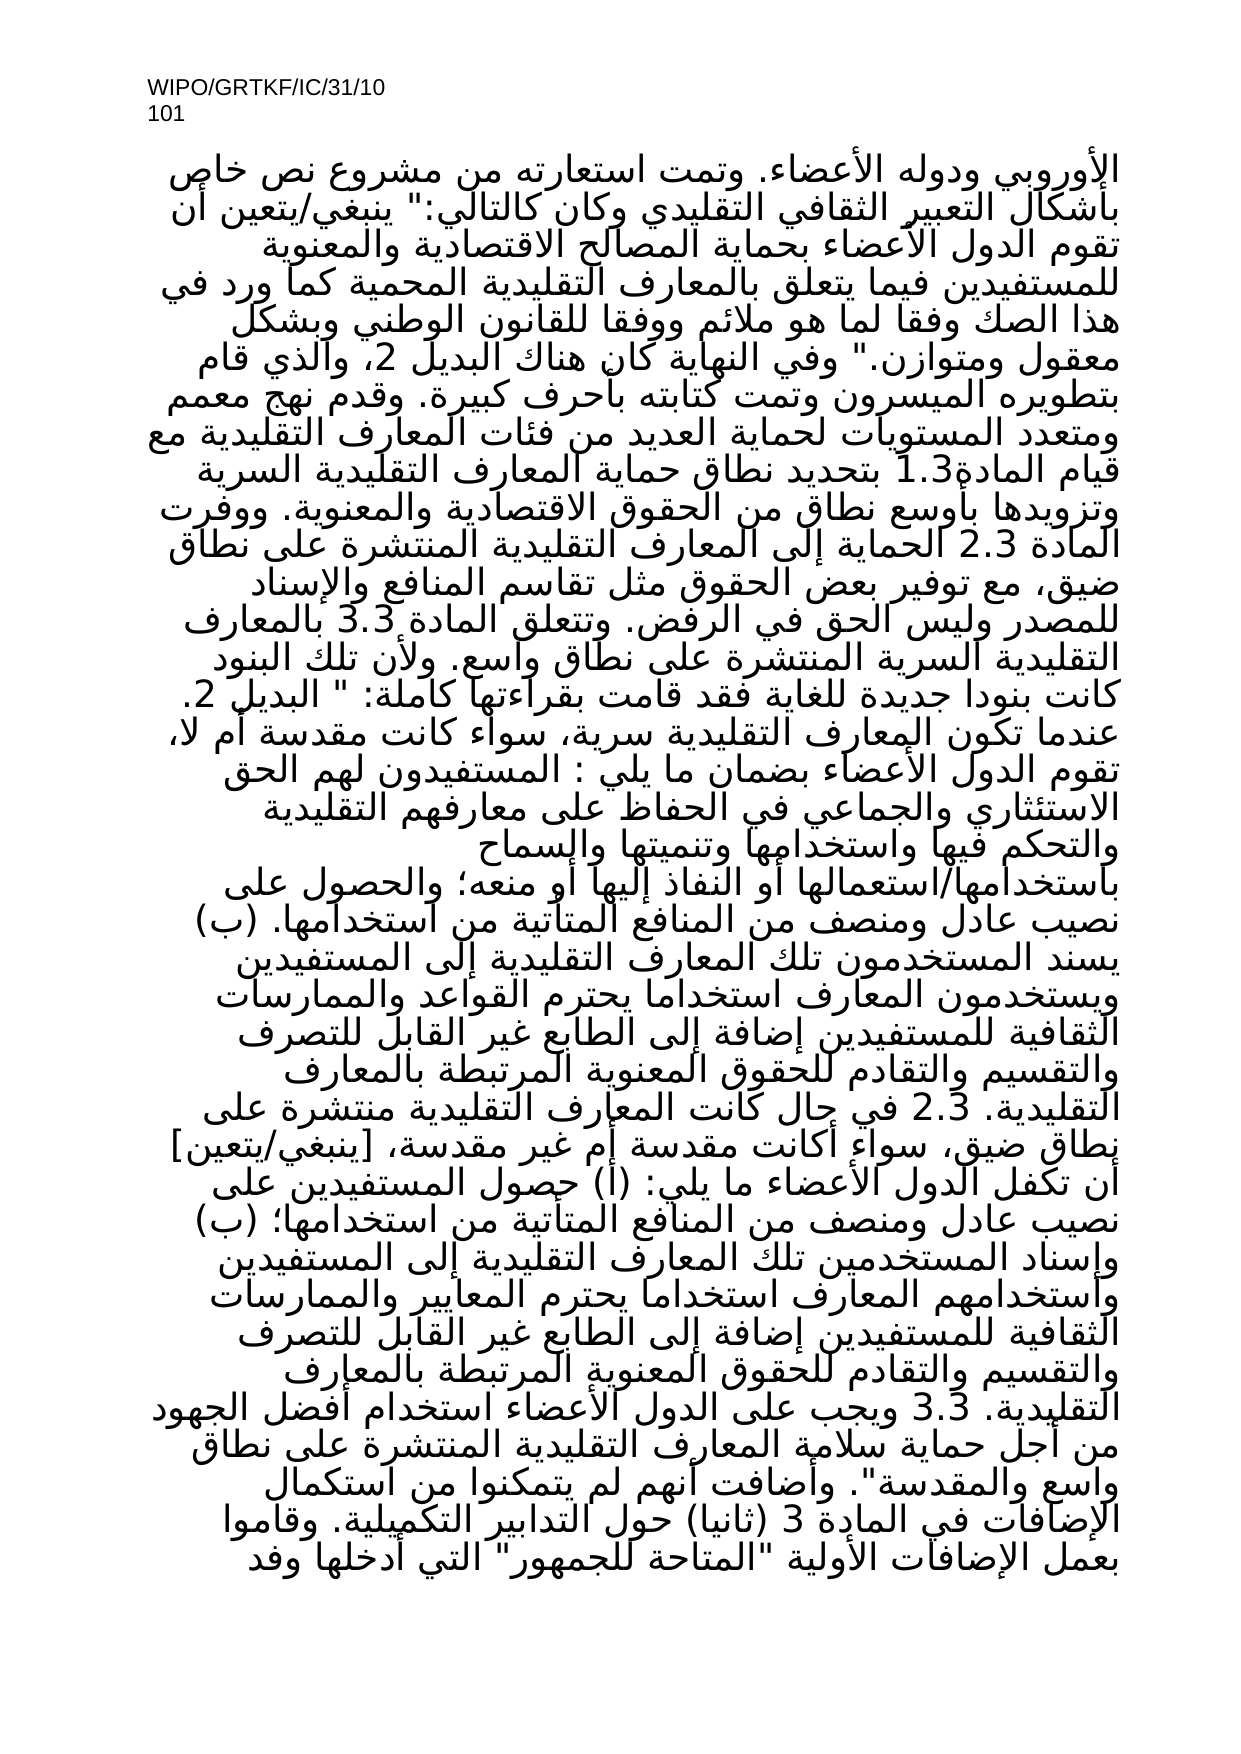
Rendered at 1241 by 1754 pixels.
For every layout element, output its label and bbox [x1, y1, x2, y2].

text [147, 153, 1122, 1578]
